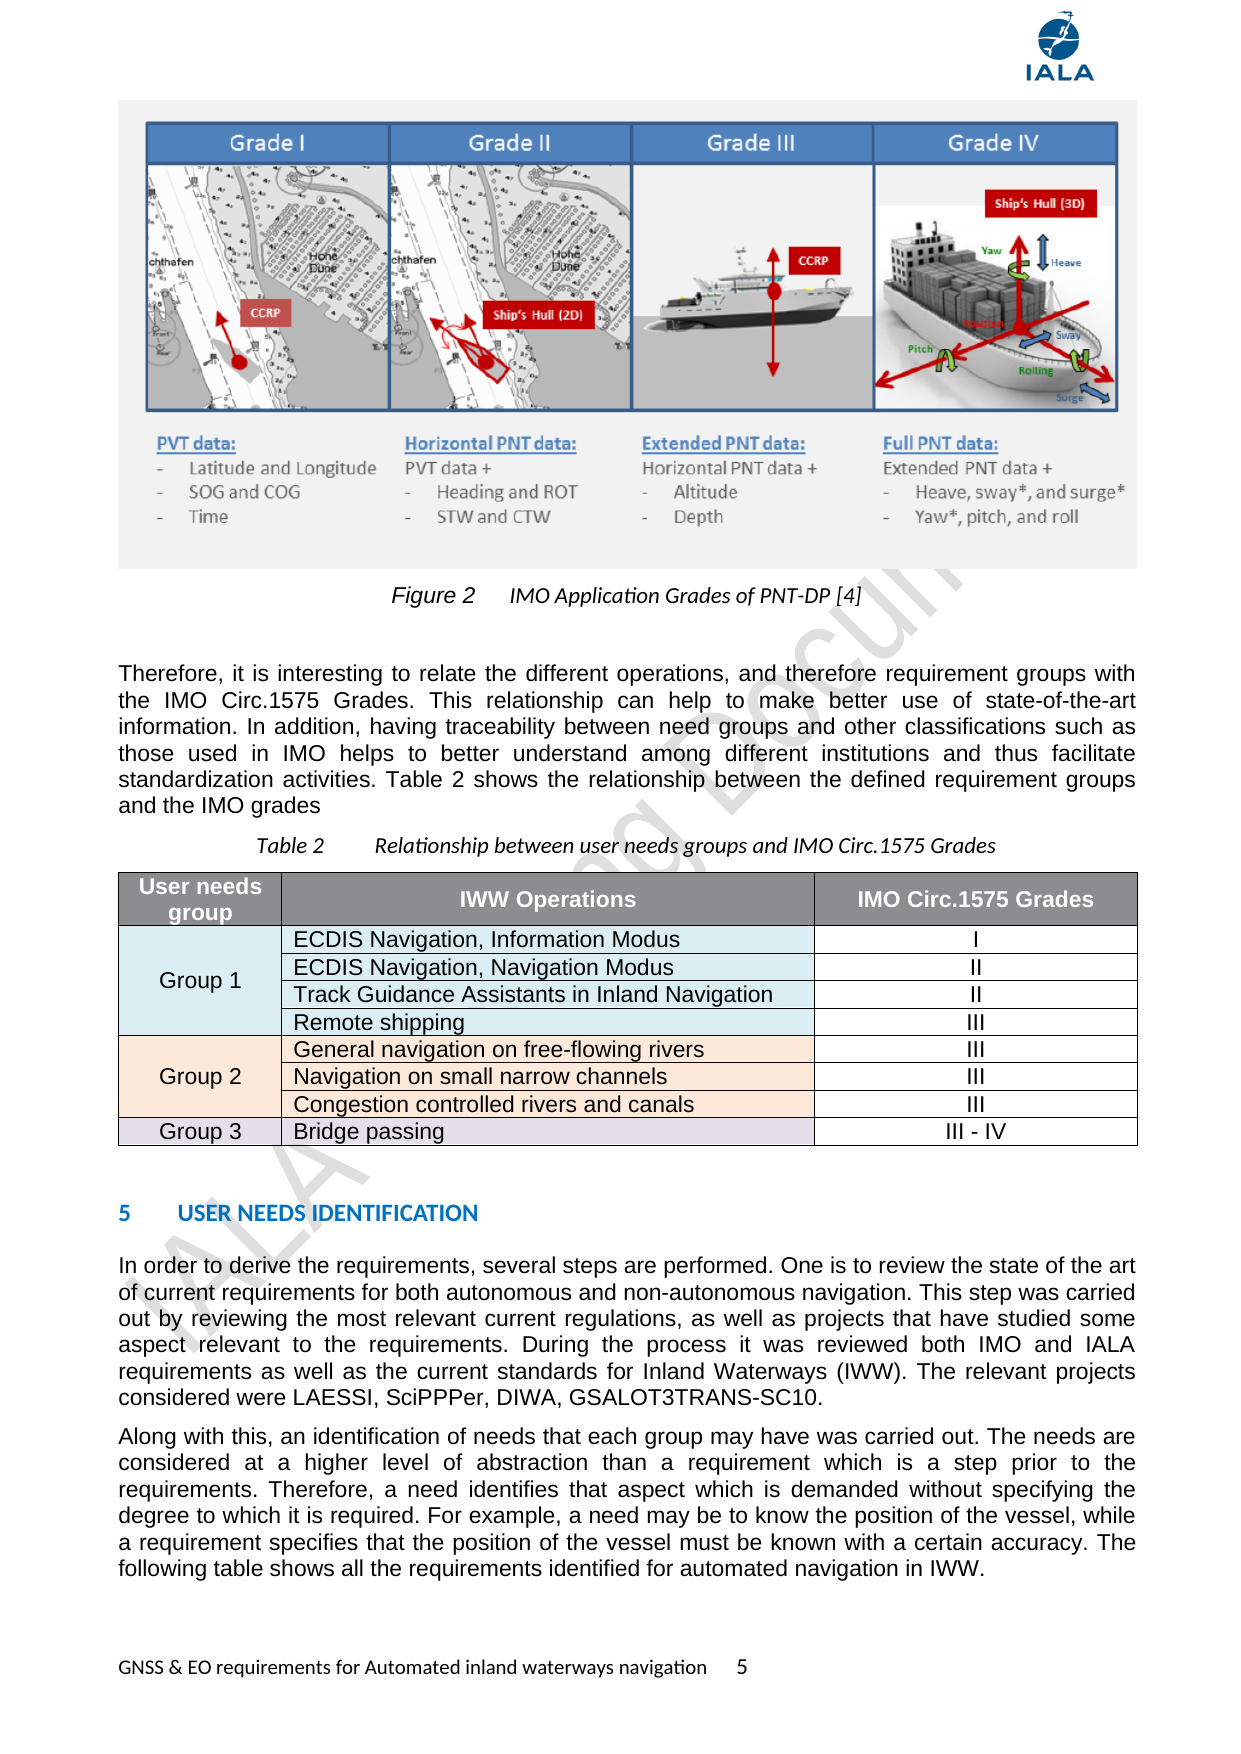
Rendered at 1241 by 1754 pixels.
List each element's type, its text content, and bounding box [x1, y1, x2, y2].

table_cell III [815, 1036, 1137, 1062]
table_header User needs group [119, 873, 281, 925]
table_cell Remote shipping [282, 1009, 814, 1035]
table_cell II [815, 981, 1137, 1007]
table_cell Group 1 [119, 926, 281, 1035]
table_header IWW Operations [282, 873, 814, 925]
picture [118, 100, 1137, 569]
table_cell ECDIS Navigation, Information Modus [282, 926, 814, 953]
table_cell III [815, 1091, 1137, 1117]
table_cell Bridge passing [282, 1118, 814, 1144]
picture [1011, 3, 1106, 96]
text In order to derive the requirements, several steps are performed. One is to review the state of the art of current requirements for both autonomous and non-autonomous navigation. This step was carried out by reviewing the most relevant current regulations, as well as projects that have studied some aspect relevant to the requirements. During the process it was reviewed both IMO and IALA requirements as well as the current standards for Inland Waterways (IWW). The relevant projects considered were LAESSI, SciPPPer, DIWA, GSALOT3TRANS-SC10. [118, 1252, 1137, 1411]
table_cell ECDIS Navigation, Navigation Modus [282, 954, 814, 980]
subtitle User needs identification [118, 1197, 1137, 1227]
table_cell General navigation on free-flowing rivers [282, 1036, 814, 1062]
table_cell Group 2 [119, 1036, 281, 1117]
table_cell Group 3 [119, 1118, 281, 1144]
text IMO Application Grades of PNT-DP [4] [118, 581, 1137, 609]
table_cell Track Guidance Assistants in Inland Navigation [282, 981, 814, 1007]
text Along with this, an identification of needs that each group may have was carried out. The needs are considered at a higher level of abstraction than a requirement which is a step prior to the requirements. Therefore, a need identifies that aspect which is demanded without specifying the degree to which it is required. For example, a need may be to know the position of the vessel, while a requirement specifies that the position of the vessel must be known with a certain accuracy. The following table shows all the requirements identified for automated navigation in IWW. [118, 1423, 1137, 1581]
table_cell I [815, 926, 1137, 953]
table_cell III [815, 1063, 1137, 1090]
table_cell II [815, 954, 1137, 980]
table_cell III - IV [815, 1118, 1137, 1144]
table_cell Congestion controlled rivers and canals [282, 1091, 814, 1117]
text Relationship between user needs groups and IMO Circ.1575 Grades [118, 831, 1137, 859]
table_cell Navigation on small narrow channels [282, 1063, 814, 1090]
table_header IMO Circ.1575 Grades [815, 873, 1137, 925]
table_cell III [815, 1009, 1137, 1035]
text Therefore, it is interesting to relate the different operations, and therefore requirement groups with the IMO Circ.1575 Grades. This relationship can help to make better use of state-of-the-art information. In addition, having traceability between need groups and other classifications such as those used in IMO helps to better understand among different institutions and thus facilitate standardization activities. Table 2 shows the relationship between the defined requirement groups and the IMO grades [118, 660, 1137, 818]
